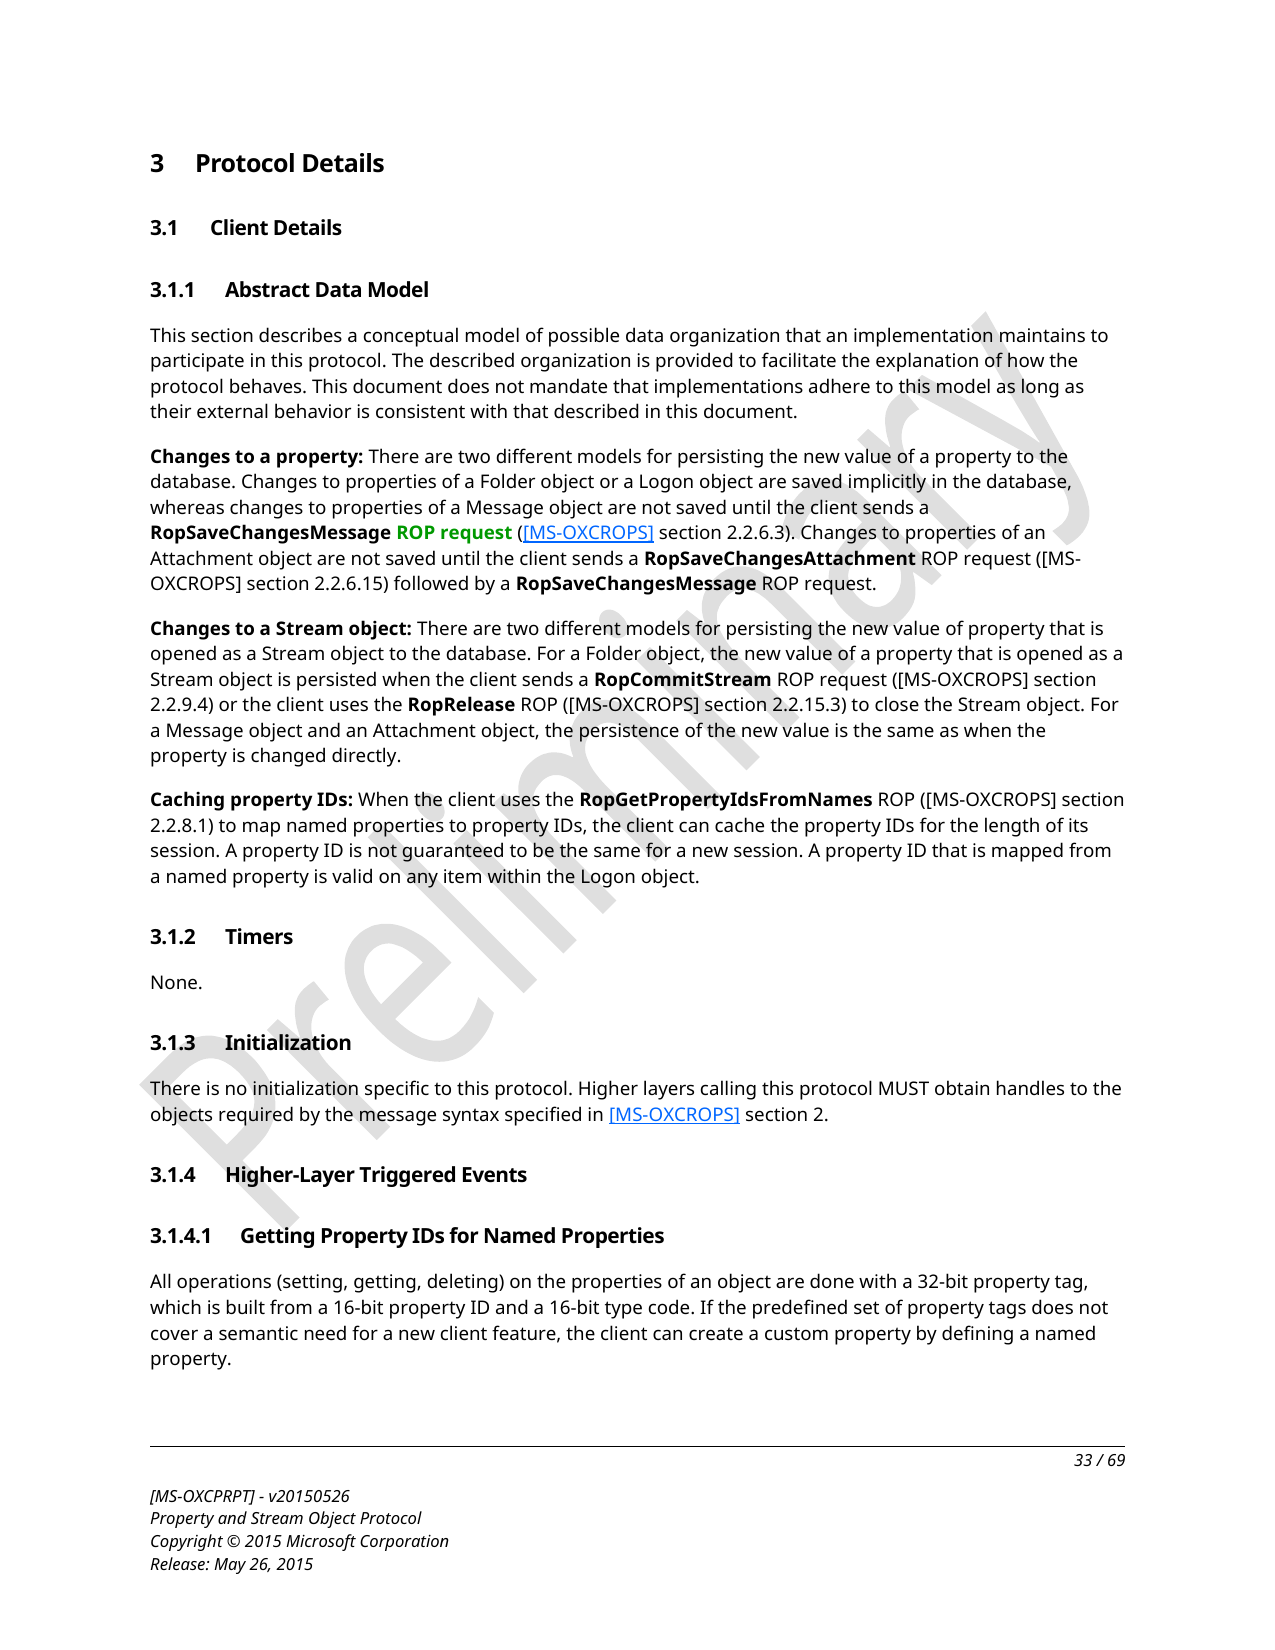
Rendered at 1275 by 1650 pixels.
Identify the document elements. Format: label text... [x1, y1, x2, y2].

subtitle Higher-Layer Triggered Events [150, 1160, 1125, 1188]
subtitle Initialization [150, 1028, 1125, 1057]
text Changes to a property: There are two different models for persisting the new value of a property to the database. Changes to properties of a Folder object or a Logon object are saved implicitly in the database, whereas changes to properties of a Message object are not saved until the client sends a RopSaveChangesMessage ROP request ([MS-OXCROPS] section 2.2.6.3). Changes to properties of an Attachment object are not saved until the client sends a RopSaveChangesAttachment ROP request ([MS-OXCROPS] section 2.2.6.15) followed by a RopSaveChangesMessage ROP request. [150, 443, 1125, 596]
text All operations (setting, getting, deleting) on the properties of an object are done with a 32-bit property tag, which is built from a 16-bit property ID and a 16-bit type code. If the predefined set of property tags does not cover a semantic need for a new client feature, the client can create a custom property by defining a named property. [150, 1269, 1125, 1371]
text Changes to a Stream object: There are two different models for persisting the new value of property that is opened as a Stream object to the database. For a Folder object, the new value of a property that is opened as a Stream object is persisted when the client sends a RopCommitStream ROP request ([MS-OXCROPS] section 2.2.9.4) or the client uses the RopRelease ROP ([MS-OXCROPS] section 2.2.15.3) to close the Stream object. For a Message object and an Attachment object, the persistence of the new value is the same as when the property is changed directly. [150, 615, 1125, 768]
subtitle Client Details [150, 213, 1125, 242]
text There is no initialization specific to this protocol. Higher layers calling this protocol MUST obtain handles to the objects required by the message syntax specified in [MS-OXCROPS] section 2. [150, 1075, 1125, 1126]
subtitle Timers [150, 922, 1125, 951]
subtitle Getting Property IDs for Named Properties [150, 1222, 1125, 1250]
text This section describes a conceptual model of possible data organization that an implementation maintains to participate in this protocol. The described organization is provided to facilitate the explanation of how the protocol behaves. This document does not mandate that implementations adhere to this model as long as their external behavior is consistent with that described in this document. [150, 322, 1125, 424]
subtitle Abstract Data Model [150, 275, 1125, 303]
text Caching property IDs: When the client uses the RopGetPropertyIdsFromNames ROP ([MS-OXCROPS] section 2.2.8.1) to map named properties to property IDs, the client can cache the property IDs for the length of its session. A property ID is not guaranteed to be the same for a new session. A property ID that is mapped from a named property is valid on any item within the Logon object. [150, 787, 1125, 889]
subtitle Protocol Details [150, 146, 1125, 180]
text None. [150, 969, 1125, 995]
